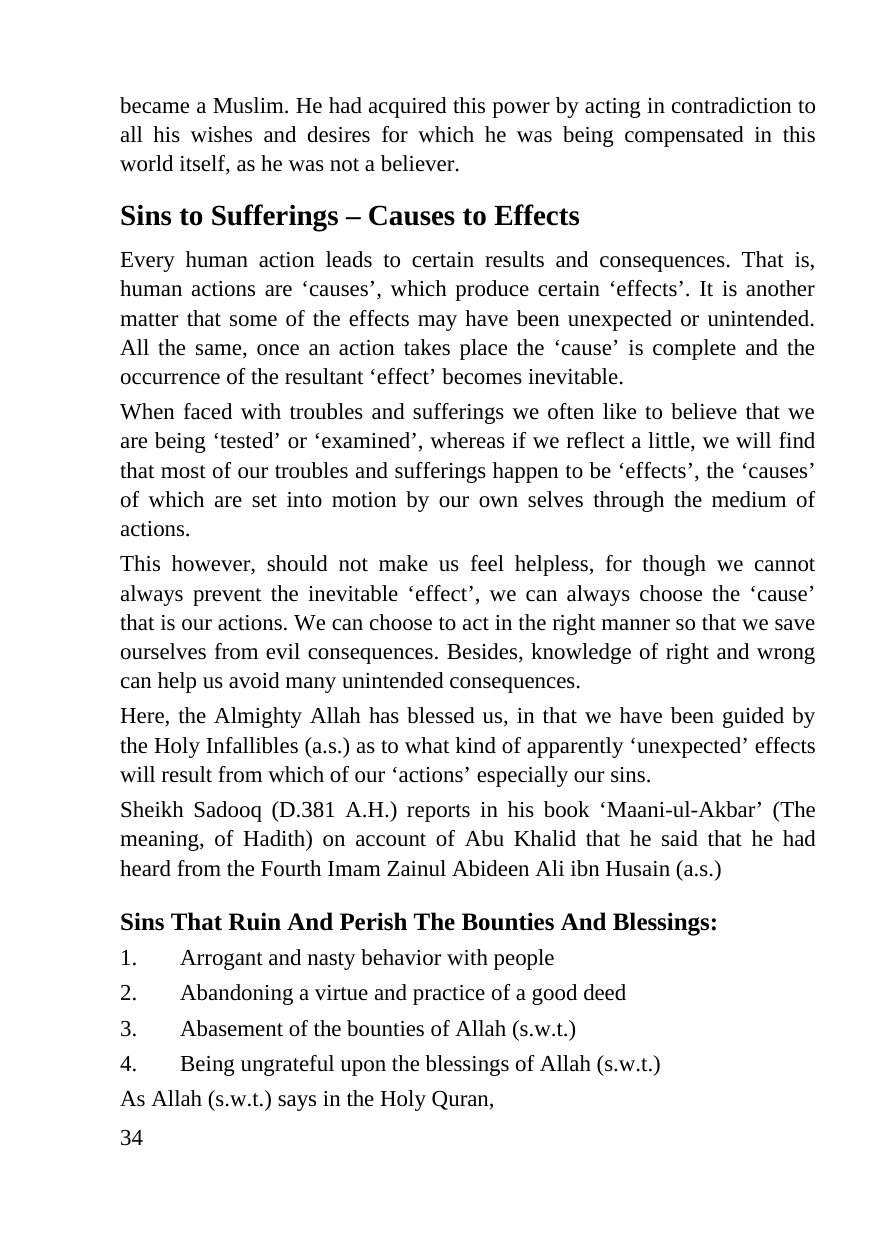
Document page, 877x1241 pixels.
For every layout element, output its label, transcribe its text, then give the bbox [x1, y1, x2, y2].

text Every human action leads to certain results and consequences. That is, human actions are ‘causes’, which produce certain ‘effects’. It is another matter that some of the effects may have been unexpected or unintended. All the same, once an action takes place the ‘cause’ is complete and the occurrence of the resultant ‘effect’ becomes inevitable. [120, 244, 817, 390]
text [120, 90, 817, 177]
subtitle Sins to Sufferings – Causes to Effects [120, 198, 817, 232]
text 4. Being ungrateful upon the blessings of Allah (s.w.t.) [120, 1048, 817, 1077]
subtitle Sins That Ruin And Perish The Bounties And Blessings: [120, 907, 817, 936]
text When faced with troubles and sufferings we often like to believe that we are being ‘tested’ or ‘examined’, whereas if we reflect a little, we will find that most of our troubles and sufferings happen to be ‘effects’, the ‘causes’ of which are set into motion by our own selves through the medium of actions. [120, 396, 817, 542]
text As Allah (s.w.t.) says in the Holy Quran, [120, 1083, 817, 1113]
text 3. Abasement of the bounties of Allah (s.w.t.) [120, 1013, 817, 1042]
text 1. Arrogant and nasty behavior with people [120, 942, 817, 971]
text 2. Abandoning a virtue and practice of a good deed [120, 977, 817, 1006]
text Here, the Almighty Allah has blessed us, in that we have been guided by the Holy Infallibles (a.s.) as to what kind of apparently ‘unexpected’ effects will result from which of our ‘actions’ especially our sins. [120, 701, 817, 788]
text This however, should not make us feel helpless, for though we cannot always prevent the inevitable ‘effect’, we can always choose the ‘cause’ that is our actions. We can choose to act in the right manner so that we save ourselves from evil consequences. Besides, knowledge of right and wrong can help us avoid many unintended consequences. [120, 548, 817, 694]
text Sheikh Sadooq (D.381 A.H.) reports in his book ‘Maani-ul-Akbar’ (The meaning, of Hadith) on account of Abu Khalid that he said that he had heard from the Fourth Imam Zainul Abideen Ali ibn Husain (a.s.) [120, 794, 817, 882]
